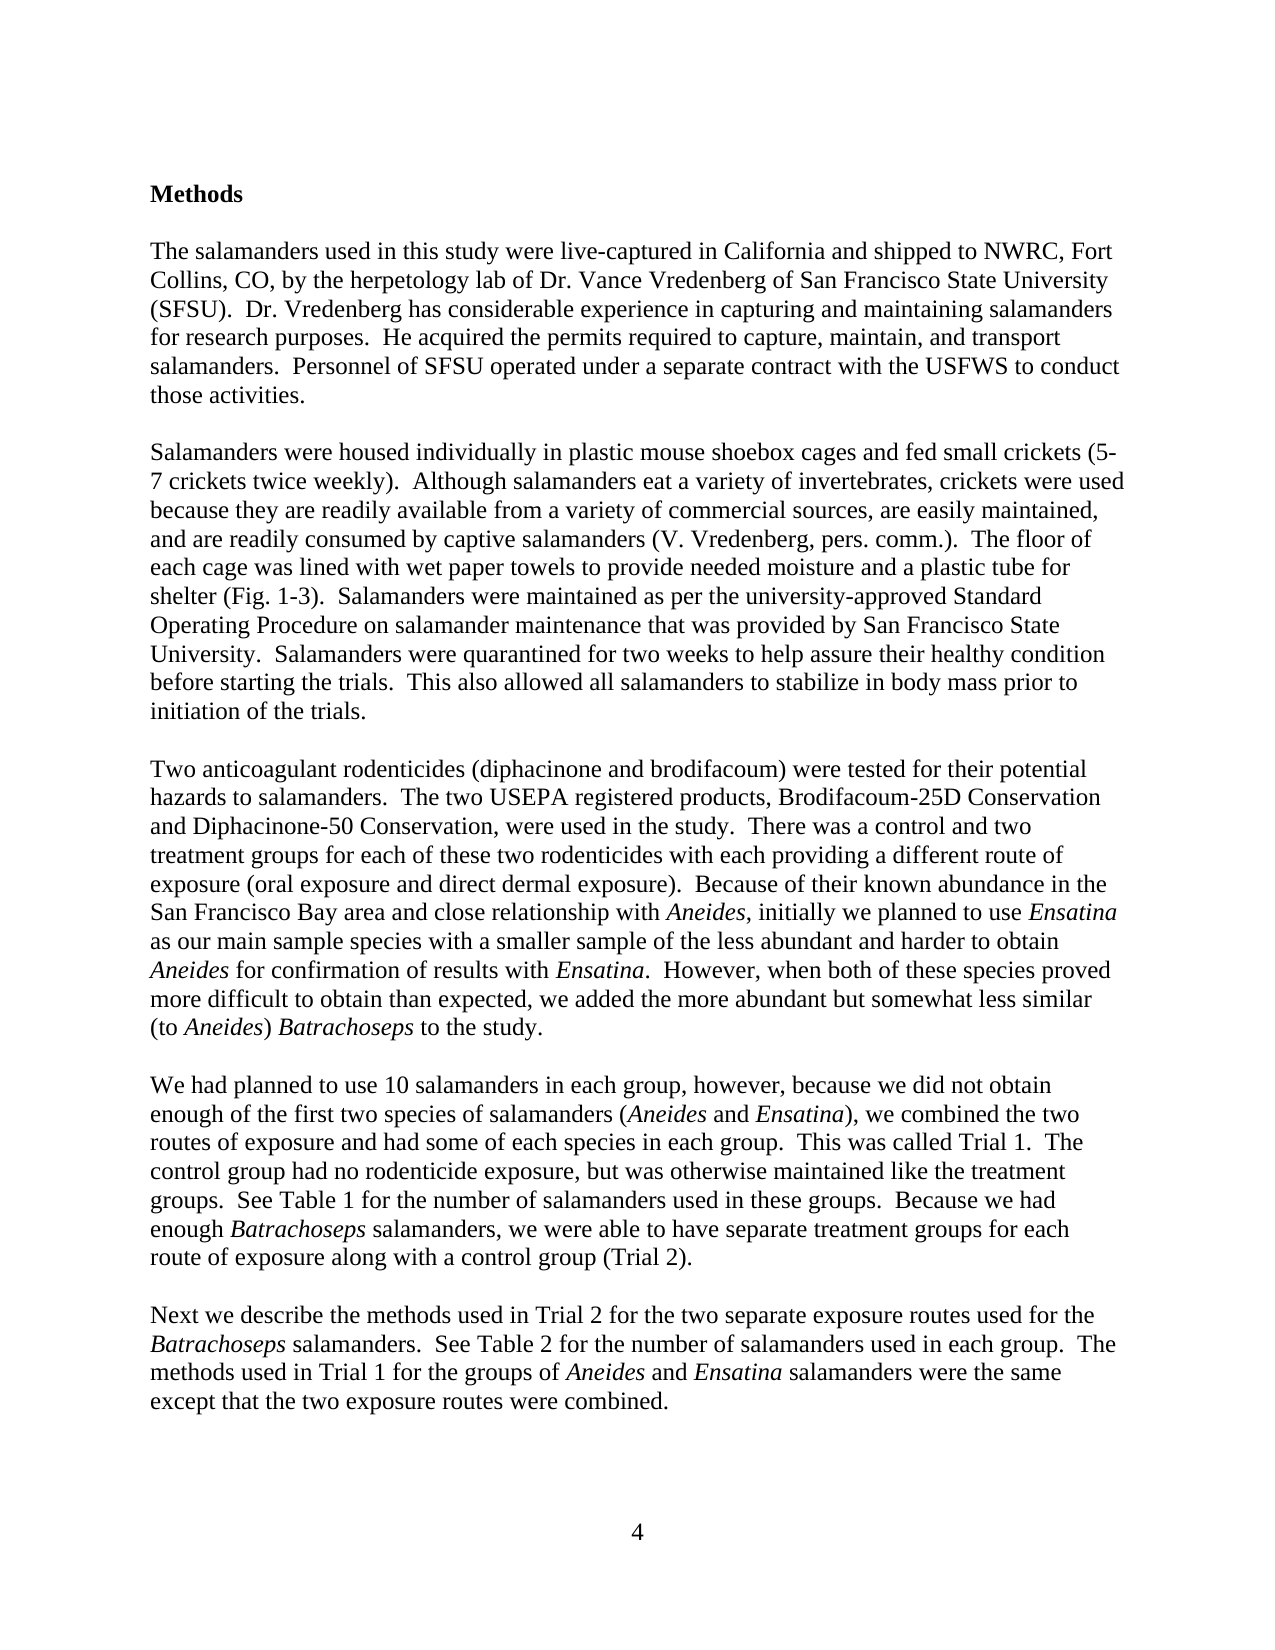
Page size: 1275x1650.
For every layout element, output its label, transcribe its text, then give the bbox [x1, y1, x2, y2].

text We had planned to use 10 salamanders in each group, however, because we did not obtain enough of the first two species of salamanders (Aneides and Ensatina), we combined the two routes of exposure and had some of each species in each group. This was called Trial 1. The control group had no rodenticide exposure, but was otherwise maintained like the treatment groups. See Table 1 for the number of salamanders used in these groups. Because we had enough Batrachoseps salamanders, we were able to have separate treatment groups for each route of exposure along with a control group (Trial 2). [150, 1070, 1125, 1271]
text Methods [150, 179, 1125, 207]
text Next we describe the methods used in Trial 2 for the two separate exposure routes used for the Batrachoseps salamanders. See Table 2 for the number of salamanders used in each group. The methods used in Trial 1 for the groups of Aneides and Ensatina salamanders were the same except that the two exposure routes were combined. [150, 1300, 1125, 1415]
text Salamanders were housed individually in plastic mouse shoebox cages and fed small crickets (5-7 crickets twice weekly). Although salamanders eat a variety of invertebrates, crickets were used because they are readily available from a variety of commercial sources, are easily maintained, and are readily consumed by captive salamanders (V. Vredenberg, pers. comm.). The floor of each cage was lined with wet paper towels to provide needed moisture and a plastic tube for shelter (Fig. 1-3). Salamanders were maintained as per the university-approved Standard Operating Procedure on salamander maintenance that was provided by San Francisco State University. Salamanders were quarantined for two weeks to help assure their healthy condition before starting the trials. This also allowed all salamanders to stabilize in body mass prior to initiation of the trials. [150, 437, 1125, 725]
text Two anticoagulant rodenticides (diphacinone and brodifacoum) were tested for their potential hazards to salamanders. The two USEPA registered products, Brodifacoum-25D Conservation and Diphacinone-50 Conservation, were used in the study. There was a control and two treatment groups for each of these two rodenticides with each providing a different route of exposure (oral exposure and direct dermal exposure). Because of their known abundance in the San Francisco Bay area and close relationship with Aneides, initially we planned to use Ensatina as our main sample species with a smaller sample of the less abundant and harder to obtain Aneides for confirmation of results with Ensatina. However, when both of these species proved more difficult to obtain than expected, we added the more abundant but somewhat less similar (to Aneides) Batrachoseps to the study. [150, 754, 1125, 1041]
text The salamanders used in this study were live-captured in California and shipped to NWRC, Fort Collins, CO, by the herpetology lab of Dr. Vance Vredenberg of San Francisco State University (SFSU). Dr. Vredenberg has considerable experience in capturing and maintaining salamanders for research purposes. He acquired the permits required to capture, maintain, and transport salamanders. Personnel of SFSU operated under a separate contract with the USFWS to conduct those activities. [150, 236, 1125, 409]
